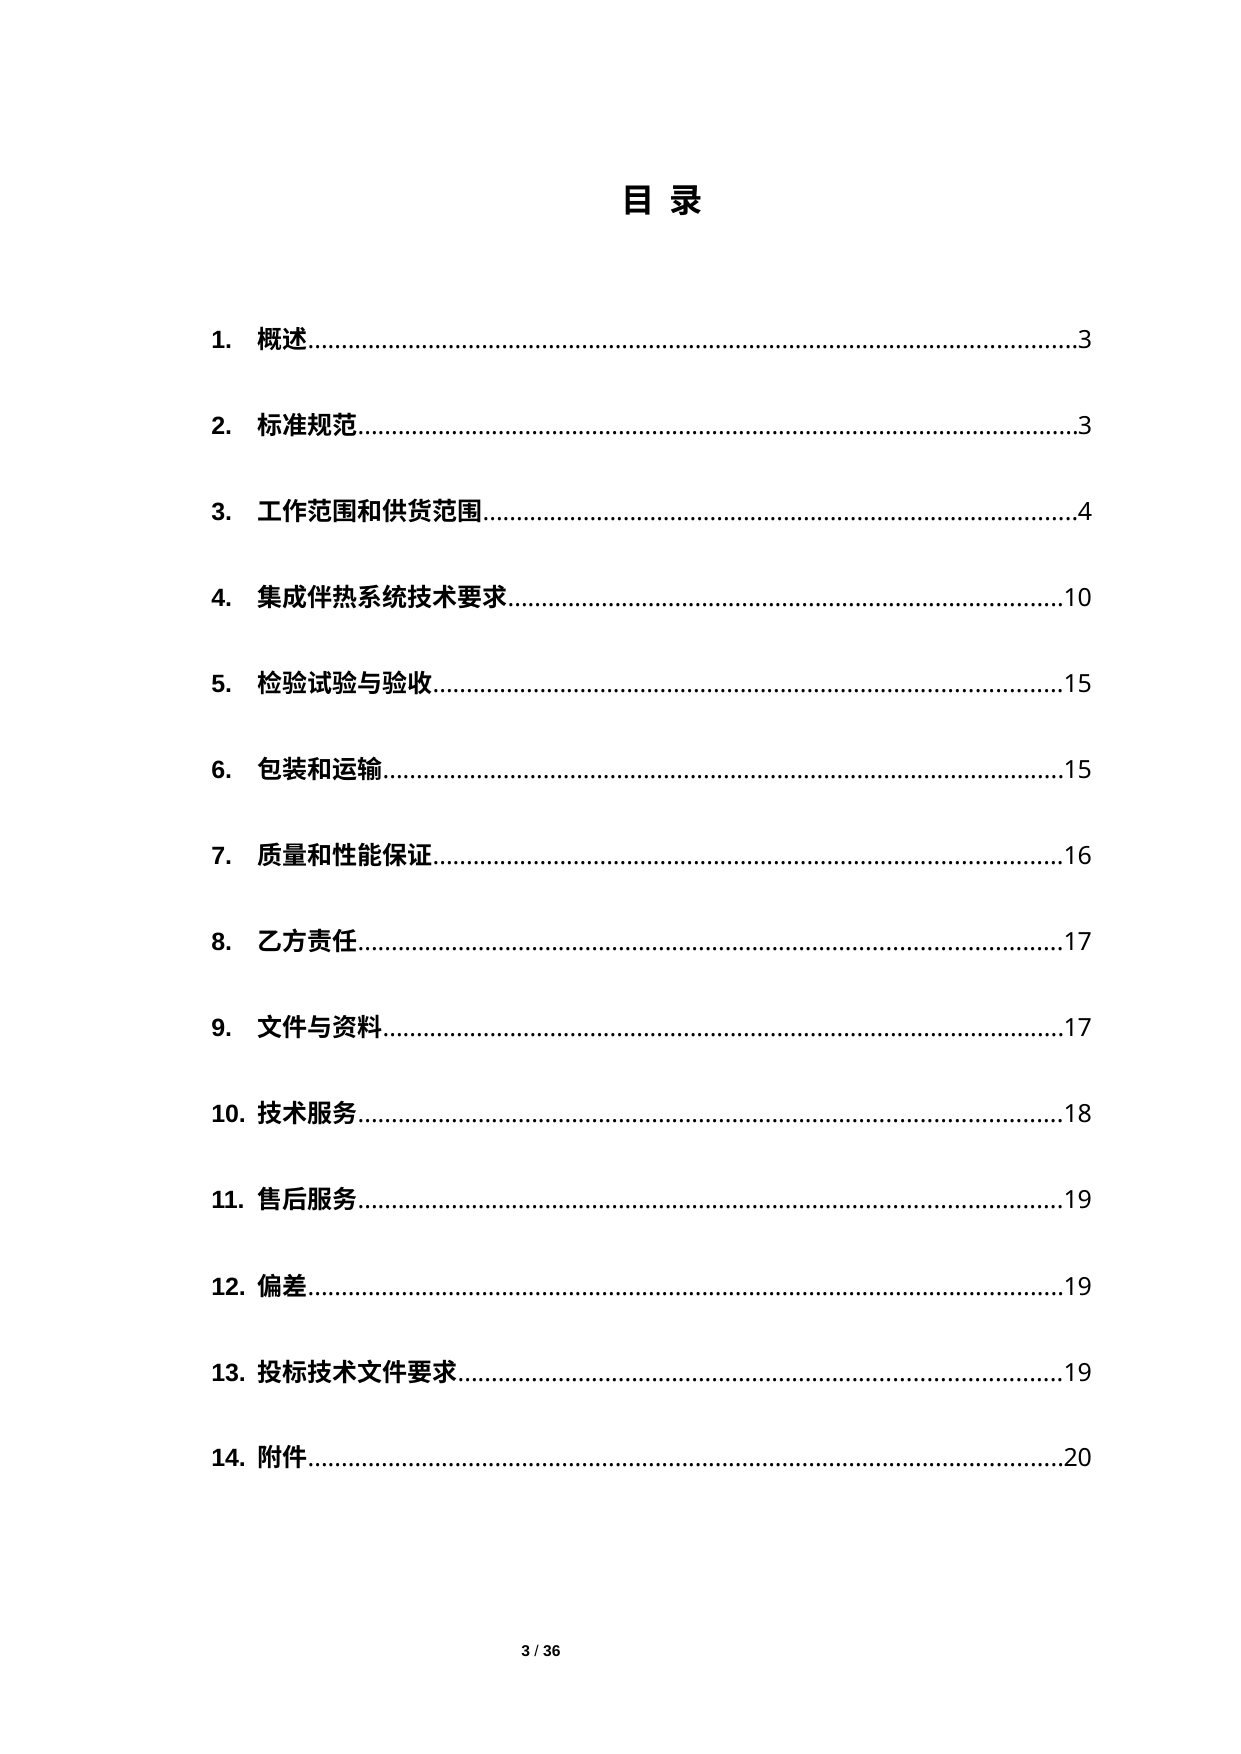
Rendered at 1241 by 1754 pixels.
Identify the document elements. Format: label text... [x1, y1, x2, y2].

text 6. 包装和运输 15 [148, 734, 1092, 802]
text 8. 乙方责任 17 [148, 906, 1092, 974]
text 1. 概述 3 [148, 304, 1092, 372]
text 4. 集成伴热系统技术要求 10 [148, 562, 1092, 630]
text 11. 售后服务 19 [148, 1164, 1092, 1232]
text 9. 文件与资料 17 [148, 992, 1092, 1060]
text 目 录 [148, 164, 1092, 232]
text 10. 技术服务 18 [148, 1078, 1092, 1146]
text 12. 偏差 19 [148, 1250, 1092, 1318]
text 7. 质量和性能保证 16 [148, 820, 1092, 888]
text 14. 附件 20 [148, 1422, 1092, 1490]
text 2. 标准规范 3 [148, 390, 1092, 458]
text 13. 投标技术文件要求 19 [148, 1336, 1092, 1404]
text 5. 检验试验与验收 15 [148, 648, 1092, 716]
text 3. 工作范围和供货范围 4 [148, 476, 1092, 544]
